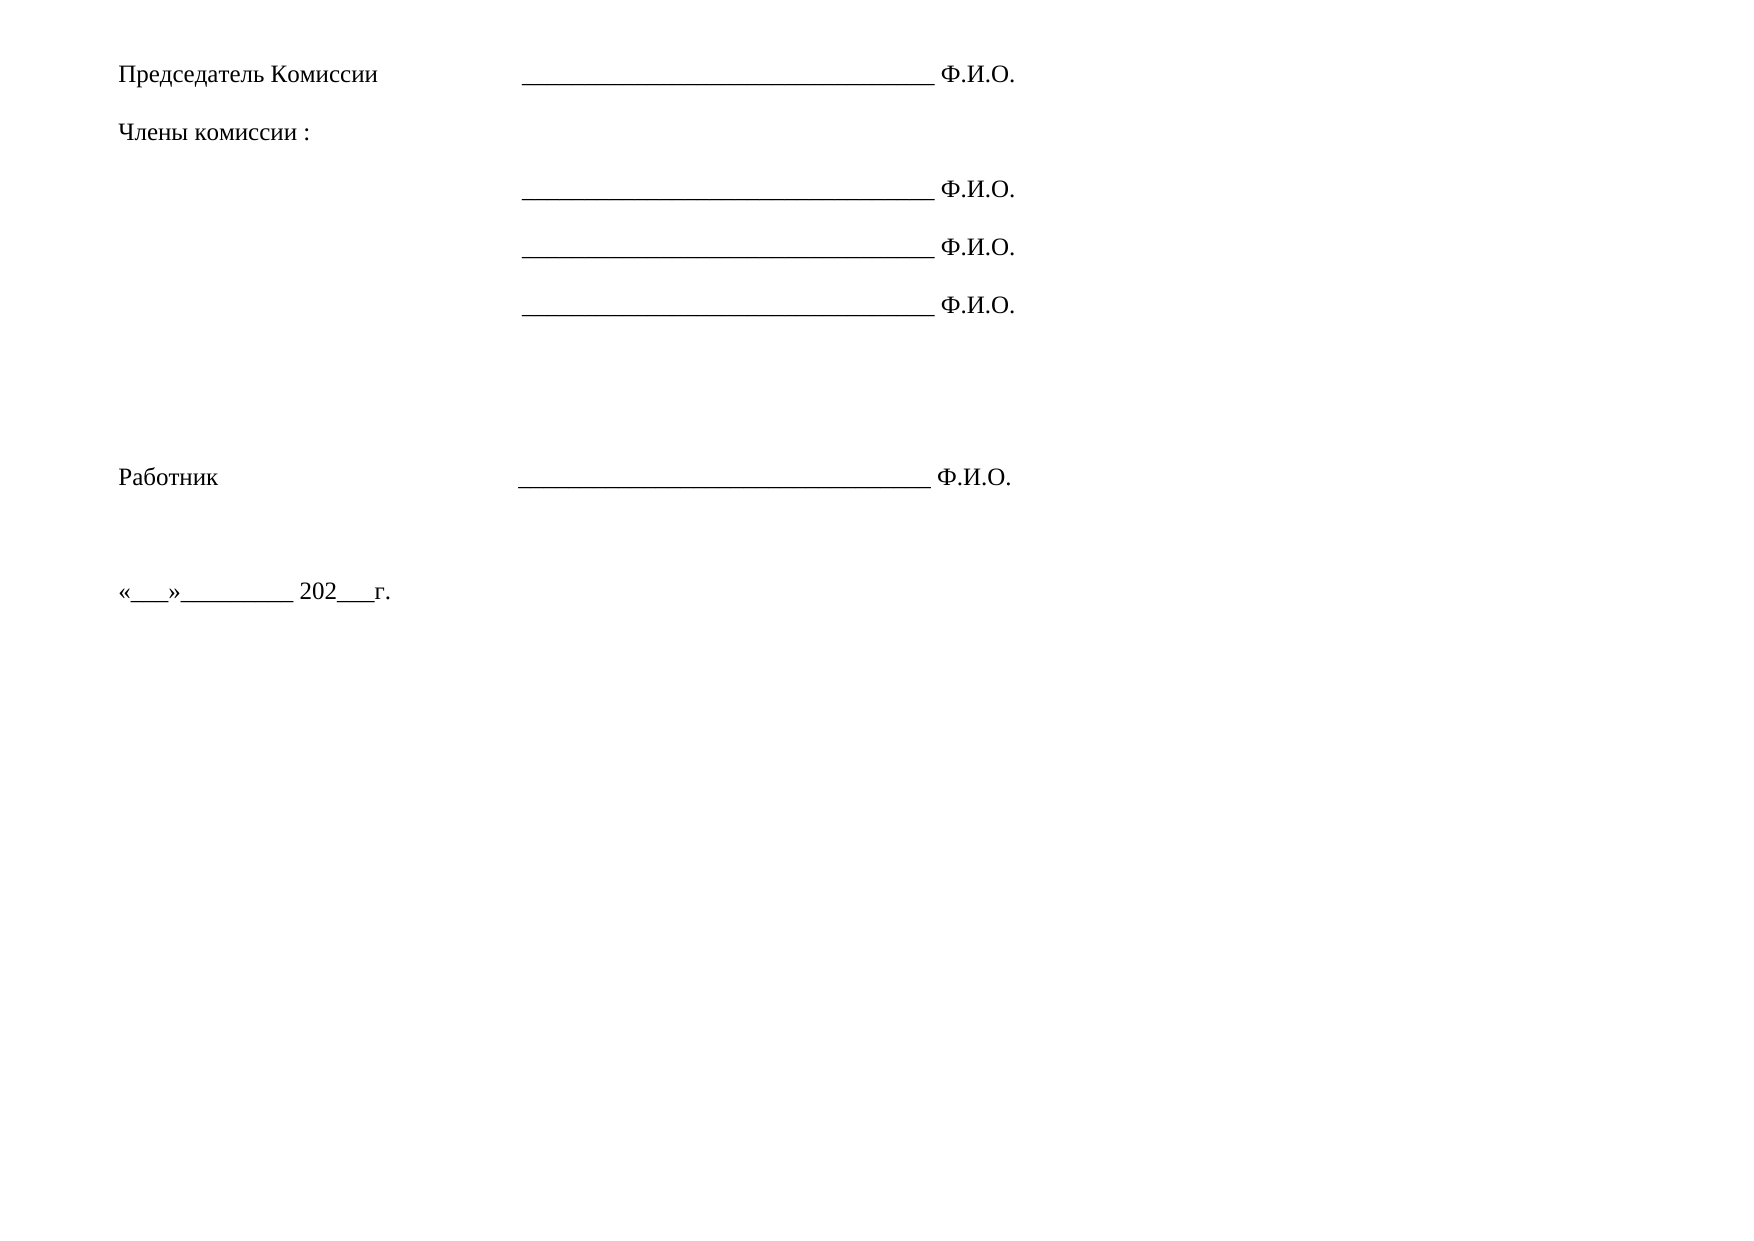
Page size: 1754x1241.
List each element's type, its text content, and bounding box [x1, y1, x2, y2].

text Работник _________________________________ Ф.И.О. [118, 462, 1028, 491]
text _________________________________ Ф.И.О. [118, 174, 1028, 203]
text _________________________________ Ф.И.О. [118, 232, 1028, 261]
text Председатель Комиссии _________________________________ Ф.И.О. [118, 59, 1028, 88]
text «___»_________ 202___г. [118, 576, 1636, 605]
text Члены комиссии : [118, 117, 1028, 146]
text _________________________________ Ф.И.О. [118, 290, 1028, 319]
